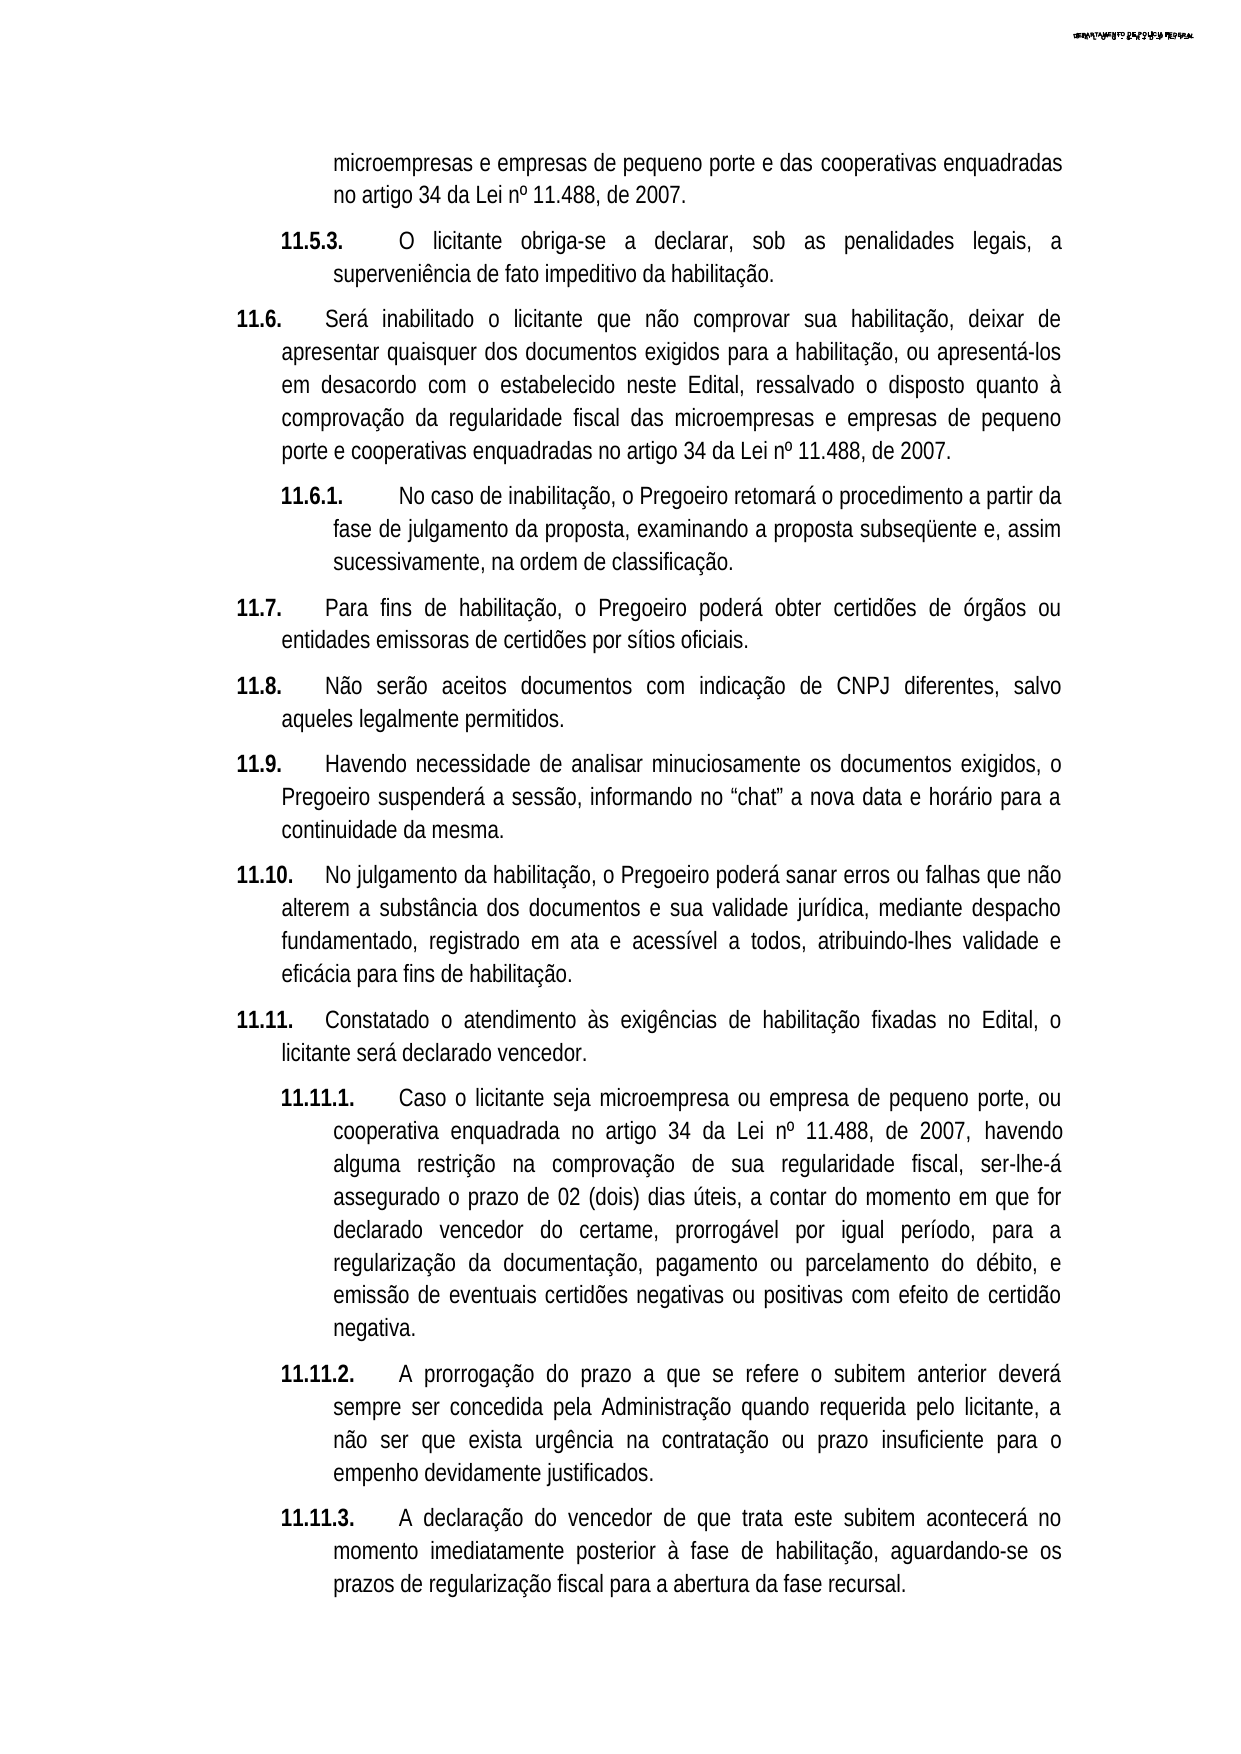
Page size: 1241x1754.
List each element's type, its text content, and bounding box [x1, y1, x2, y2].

list A prorrogação do prazo a que se refere o subitem anterior deverá sempre ser concedida pela Administração quando requerida pelo licitante, a não ser que exista urgência na contratação ou prazo insuficiente para o empenho devidamente justificados. [281, 1359, 1063, 1486]
list No julgamento da habilitação, o Pregoeiro poderá sanar erros ou falhas que não alterem a substância dos documentos e sua validade jurídica, mediante despacho fundamentado, registrado em ata e acessível a todos, atribuindo-lhes validade e eficácia para fins de habilitação. [236, 861, 1063, 988]
list O licitante obriga-se a declarar, sob as penalidades legais, a superveniência de fato impeditivo da habilitação. [281, 226, 1063, 287]
list Constatado o atendimento às exigências de habilitação fixadas no Edital, o licitante será declarado vencedor. [236, 1005, 1063, 1066]
list No caso de inabilitação, o Pregoeiro retomará o procedimento a partir da fase de julgamento da proposta, examinando a proposta subseqüente e, assim sucessivamente, na ordem de classificação. [281, 481, 1063, 576]
list Caso o licitante seja microempresa ou empresa de pequeno porte, ou cooperativa enquadrada no artigo 34 da Lei nº 11.488, de 2007, havendo alguma restrição na comprovação de sua regularidade fiscal, ser-lhe-á assegurado o prazo de 02 (dois) dias úteis, a contar do momento em que for declarado vencedor do certame, prorrogável por igual período, para a regularização da documentação, pagamento ou parcelamento do débito, e emissão de eventuais certidões negativas ou positivas com efeito de certidão negativa. [281, 1083, 1063, 1342]
list Havendo necessidade de analisar minuciosamente os documentos exigidos, o Pregoeiro suspenderá a sessão, informando no “chat” a nova data e horário para a continuidade da mesma. [236, 749, 1063, 844]
list Não serão aceitos documentos com indicação de CNPJ diferentes, salvo aqueles legalmente permitidos. [236, 671, 1063, 732]
list Será inabilitado o licitante que não comprovar sua habilitação, deixar de apresentar quaisquer dos documentos exigidos para a habilitação, ou apresentá-los em desacordo com o estabelecido neste Edital, ressalvado o disposto quanto à comprovação da regularidade fiscal das microempresas e empresas de pequeno porte e cooperativas enquadradas no artigo 34 da Lei nº 11.488, de 2007. [236, 304, 1063, 464]
list Para fins de habilitação, o Pregoeiro poderá obter certidões de órgãos ou entidades emissoras de certidões por sítios oficiais. [236, 593, 1063, 654]
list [281, 148, 1063, 209]
list A declaração do vencedor de que trata este subitem acontecerá no momento imediatamente posterior à fase de habilitação, aguardando-se os prazos de regularização fiscal para a abertura da fase recursal. [281, 1503, 1063, 1597]
